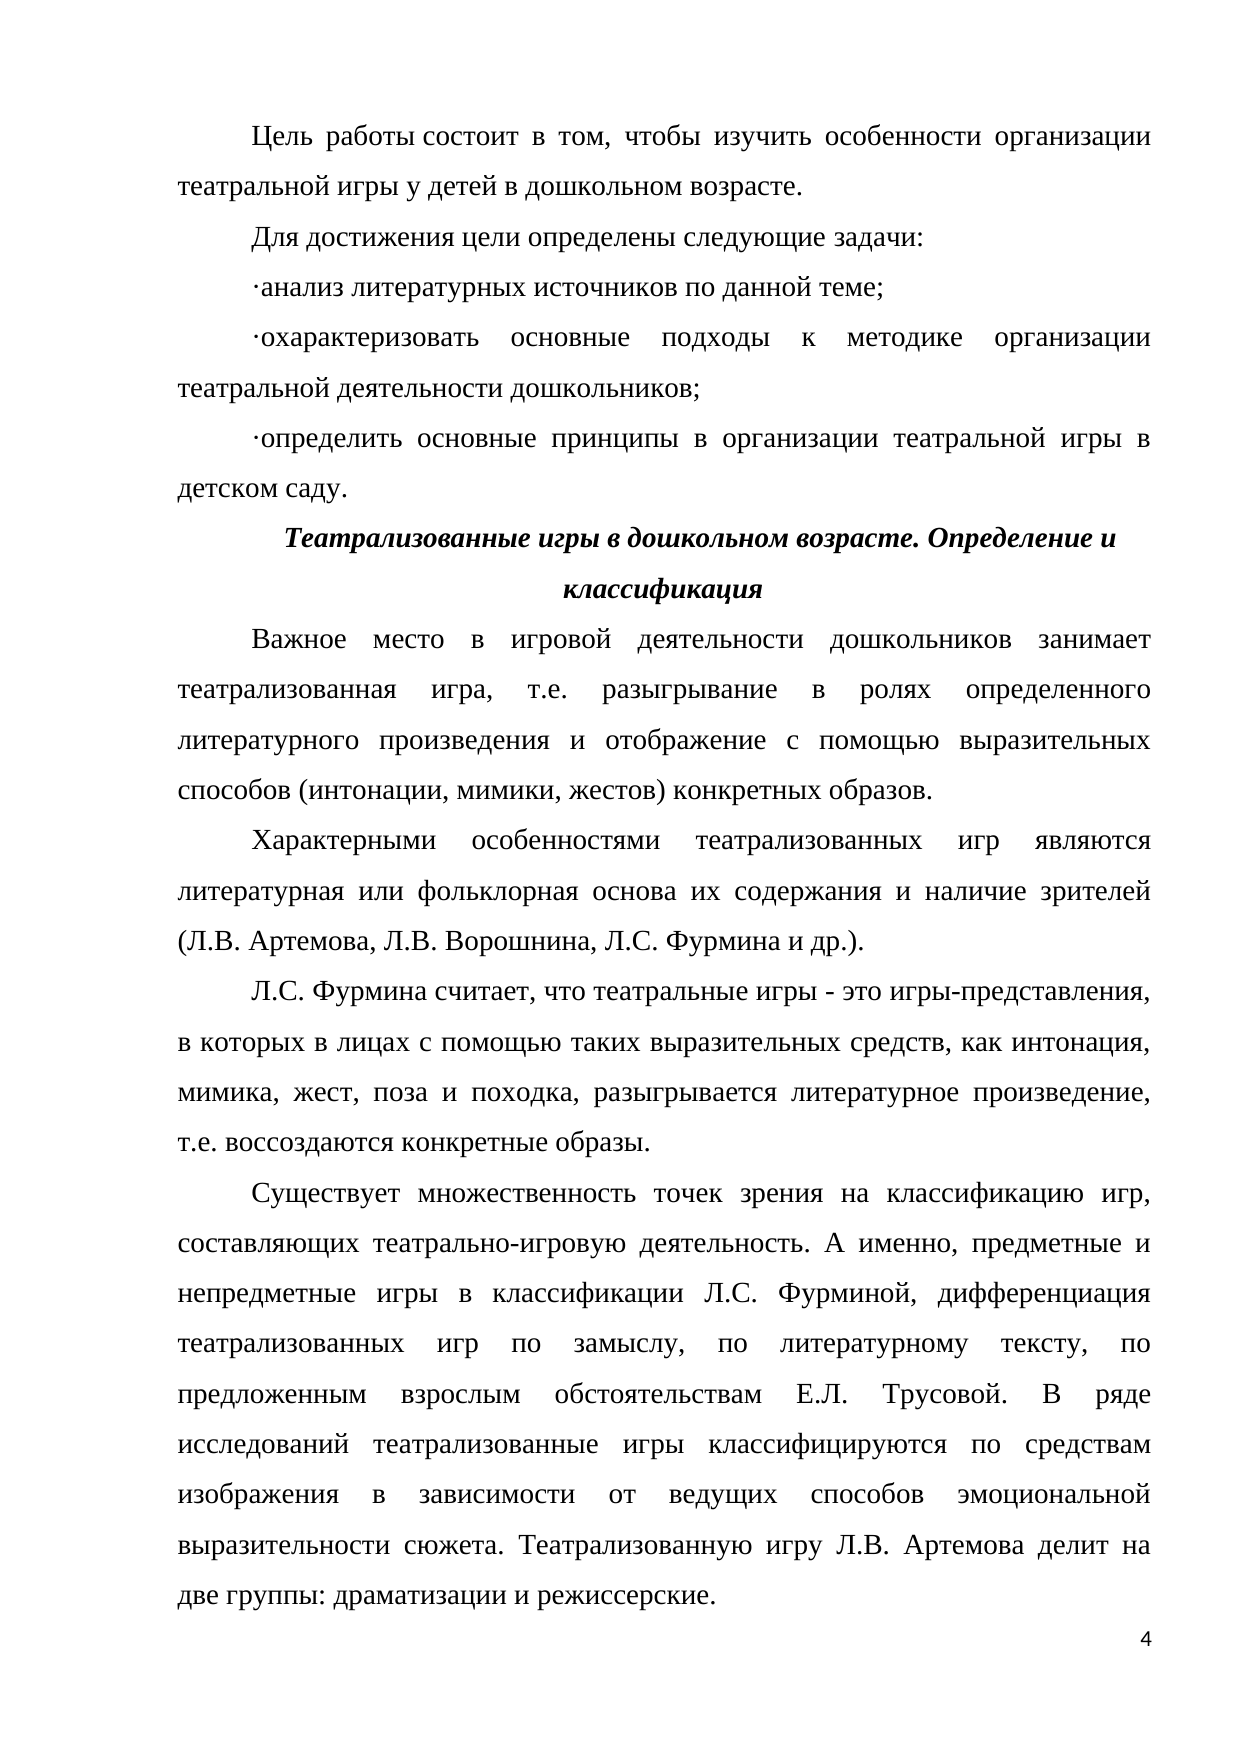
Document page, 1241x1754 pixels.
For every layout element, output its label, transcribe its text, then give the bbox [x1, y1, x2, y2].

text Характерными особенностями театрализованных игр являются литературная или фольклорная основа их содержания и наличие зрителей (Л.В. Артемова, Л.В. Ворошнина, Л.С. Фурмина и др.). [177, 822, 1152, 957]
text Существует множественность точек зрения на классификацию игр, составляющих театрально-игровую деятельность. А именно, предметные и непредметные игры в классификации Л.С. Фурминой, дифференциация театрализованных игр по замыслу, по литературному тексту, по предложенным взрослым обстоятельствам Е.Л. Трусовой. В ряде исследований театрализованные игры классифицируются по средствам изображения в зависимости от ведущих способов эмоциональной выразительности сюжета. Театрализованную игру Л.В. Артемова делит на две группы: драматизации и режиссерские. [177, 1175, 1152, 1611]
text Цель работы состоит в том, чтобы изучить особенности организации театральной игры у детей в дошкольном возрасте. [177, 118, 1152, 202]
text Театрализованные игры в дошкольном возрасте. Определение и классификация [177, 521, 1152, 604]
text ·охарактеризовать основные подходы к методике организации театральной деятельности дошкольников; [177, 319, 1152, 403]
text Важное место в игровой деятельности дошкольников занимает театрализованная игра, т.е. разыгрывание в ролях определенного литературного произведения и отображение с помощью выразительных способов (интонации, мимики, жестов) конкретных образов. [177, 621, 1152, 806]
text ·определить основные принципы в организации театральной игры в детском саду. [177, 420, 1152, 504]
text ·анализ литературных источников по данной теме; [177, 269, 1152, 303]
text Л.С. Фурмина считает, что театральные игры - это игры-представления, в которых в лицах с помощью таких выразительных средств, как интонация, мимика, жест, поза и походка, разыгрывается литературное произведение, т.е. воссоздаются конкретные образы. [177, 973, 1152, 1158]
text Для достижения цели определены следующие задачи: [177, 219, 1152, 252]
